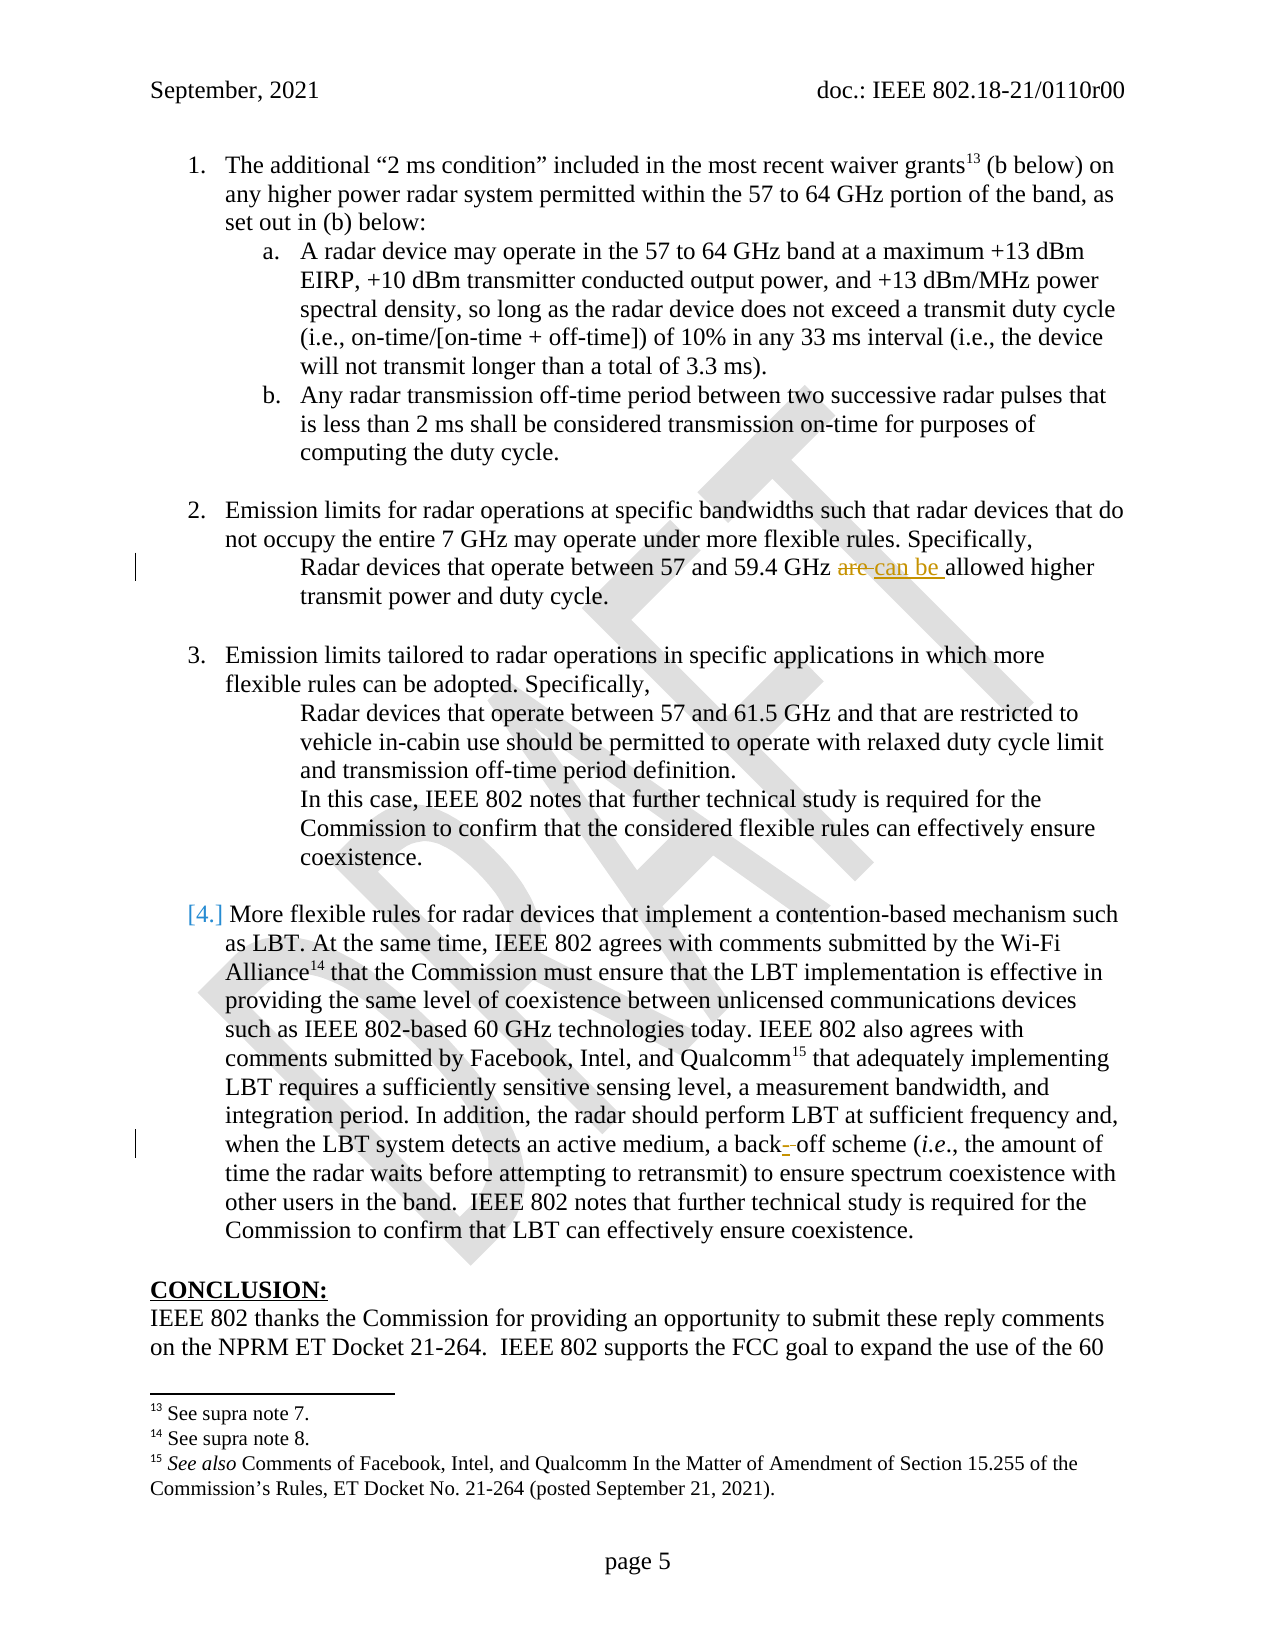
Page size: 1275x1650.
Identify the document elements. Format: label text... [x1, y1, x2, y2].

list The additional “2 ms condition” included in the most recent waiver grants (b below) on any higher power radar system permitted within the 57 to 64 GHz portion of the band, as set out in (b) below: [187, 150, 1125, 236]
list Emission limits for radar operations at specific bandwidths such that radar devices that do not occupy the entire 7 GHz may operate under more flexible rules. Specifically, [187, 495, 1125, 552]
list Radar devices that operate between 57 and 59.4 GHz allowed higher transmit power and duty cycle. [300, 552, 1125, 641]
list More flexible rules for radar devices that implement a contention-based mechanism such as LBT. At the same time, IEEE 802 agrees with comments submitted by the Wi-Fi Alliance that the Commission must ensure that the LBT implementation is effective in providing the same level of coexistence between unlicensed communications devices such as IEEE 802-based 60 GHz technologies today. IEEE 802 also agrees with comments submitted by Facebook, Intel, and Qualcomm that adequately implementing LBT requires a sufficiently sensitive sensing level, a measurement bandwidth, and integration period. In addition, the radar should perform LBT at sufficient frequency and, when the LBT system detects an active medium, a backoff scheme (i.e., the amount of time the radar waits before attempting to retransmit) to ensure spectrum coexistence with other users in the band. IEEE 802 notes that further technical study is required for the Commission to confirm that LBT can effectively ensure coexistence. [187, 899, 1125, 1244]
list In this case, IEEE 802 notes that further technical study is required for the Commission to confirm that the considered flexible rules can effectively ensure coexistence. [300, 784, 1125, 871]
list Emission limits tailored to radar operations in specific applications in which more flexible rules can be adopted. Specifically, [187, 641, 1125, 698]
list Any radar transmission off-time period between two successive radar pulses that is less than 2 ms shall be considered transmission on-time for purposes of computing the duty cycle. [262, 380, 1125, 466]
list A radar device may operate in the 57 to 64 GHz band at a maximum +13 dBm EIRP, +10 dBm transmitter conducted output power, and +13 dBm/MHz power spectral density, so long as the radar device does not exceed a transmit duty cycle (i.e., on-time/[on-time + off-time]) of 10% in any 33 ms interval (i.e., the device will not transmit longer than a total of 3.3 ms). [262, 236, 1125, 380]
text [150, 1303, 1125, 1361]
subtitle CONCLUSION: [150, 1275, 1125, 1303]
list Radar devices that operate between 57 and 61.5 GHz and that are restricted to vehicle in-cabin use should be permitted to operate with relaxed duty cycle limit and transmission off-time period definition. [300, 698, 1125, 784]
